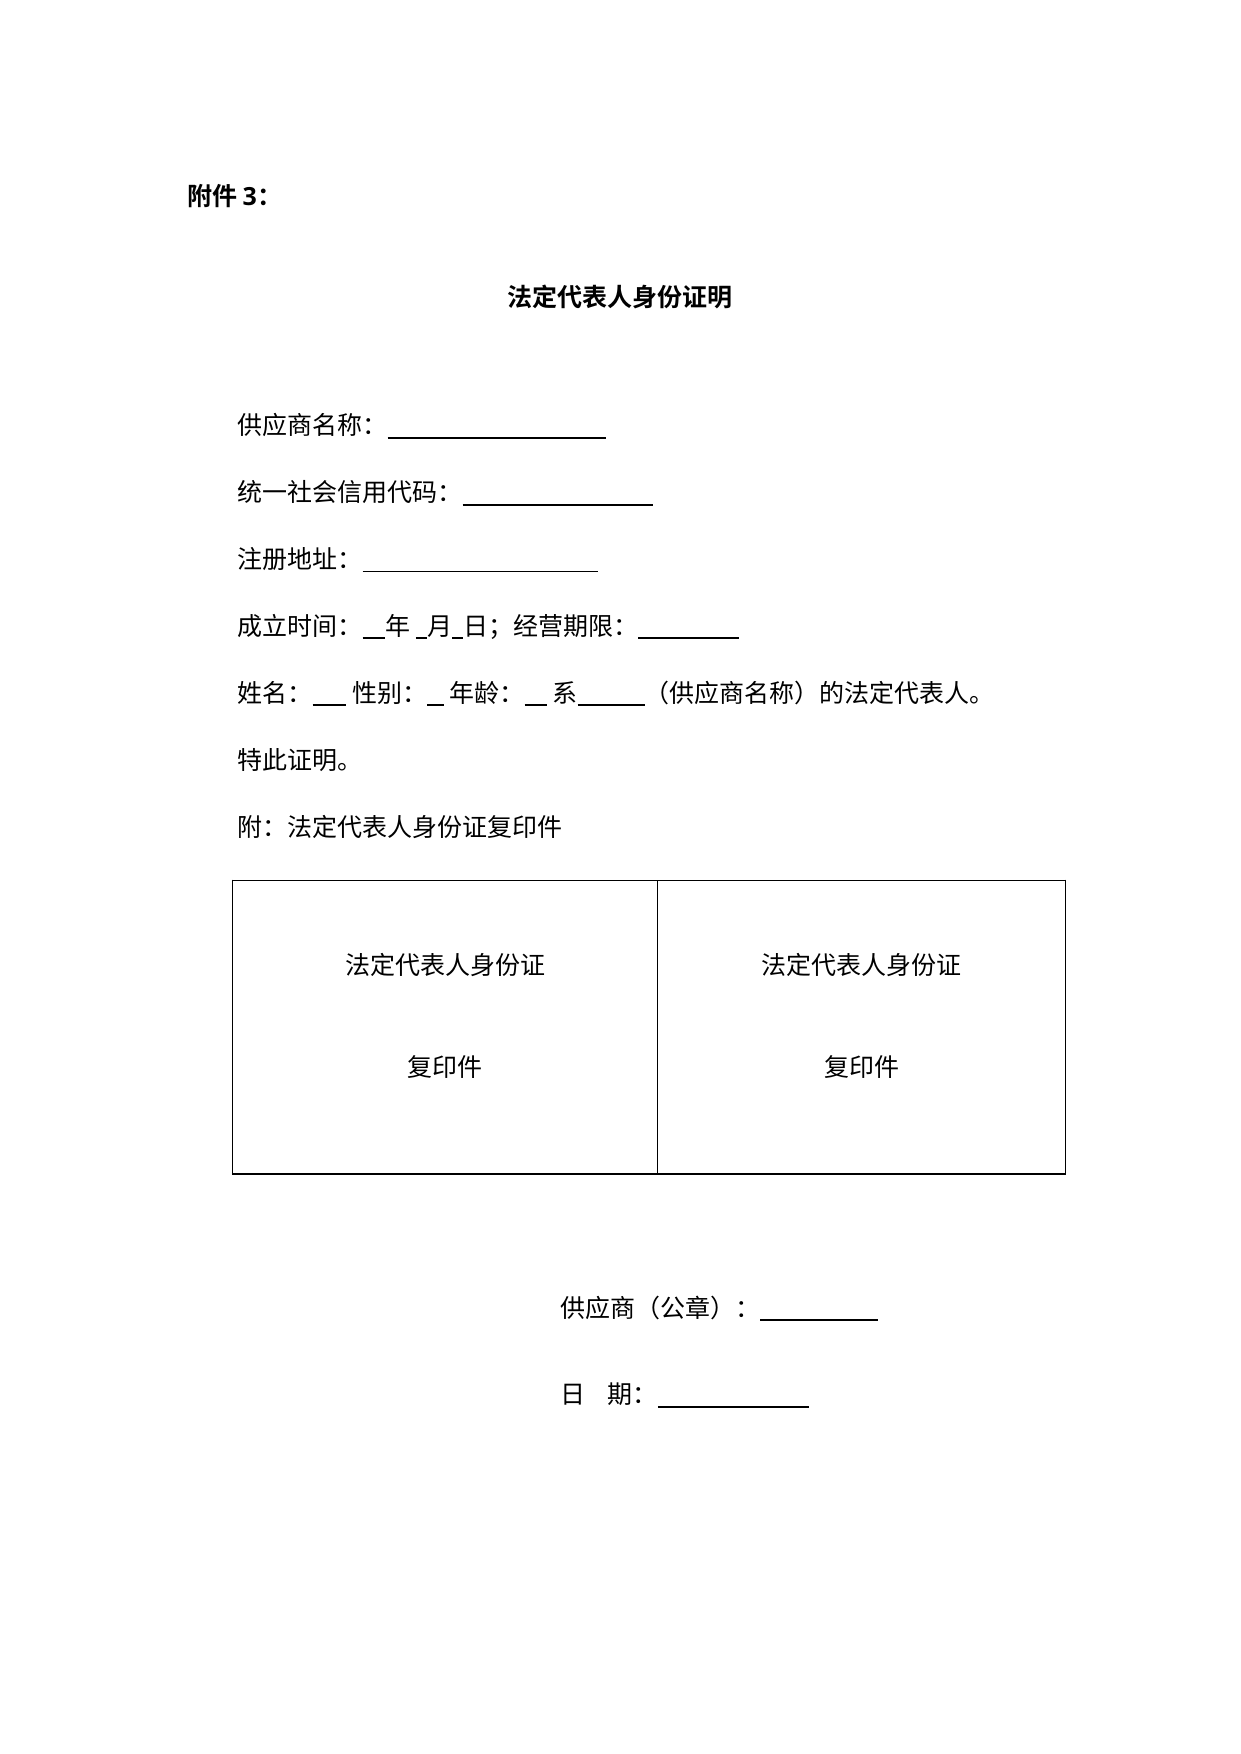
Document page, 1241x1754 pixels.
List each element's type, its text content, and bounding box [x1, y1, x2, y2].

text 成立时间： 年 月 日；经营期限： [187, 606, 1053, 643]
text 注册地址： [187, 539, 1053, 576]
table_header 法定代表人身份证 复印件 [233, 881, 657, 1173]
text 供应商（公章）： [187, 1274, 1053, 1339]
text 姓名： 性别： 年龄： 系 （供应商名称）的法定代表人。 [187, 673, 1053, 709]
text 日 期： [187, 1375, 1053, 1411]
text 统一社会信用代码： [187, 473, 1053, 509]
text 附：法定代表人身份证复印件 [187, 807, 1053, 843]
text 供应商名称： [187, 406, 1053, 442]
table_header 法定代表人身份证 复印件 [658, 881, 1065, 1173]
text 法定代表人身份证明 [187, 263, 1053, 328]
text 特此证明。 [187, 740, 1053, 776]
list 附件3： [187, 162, 1053, 227]
